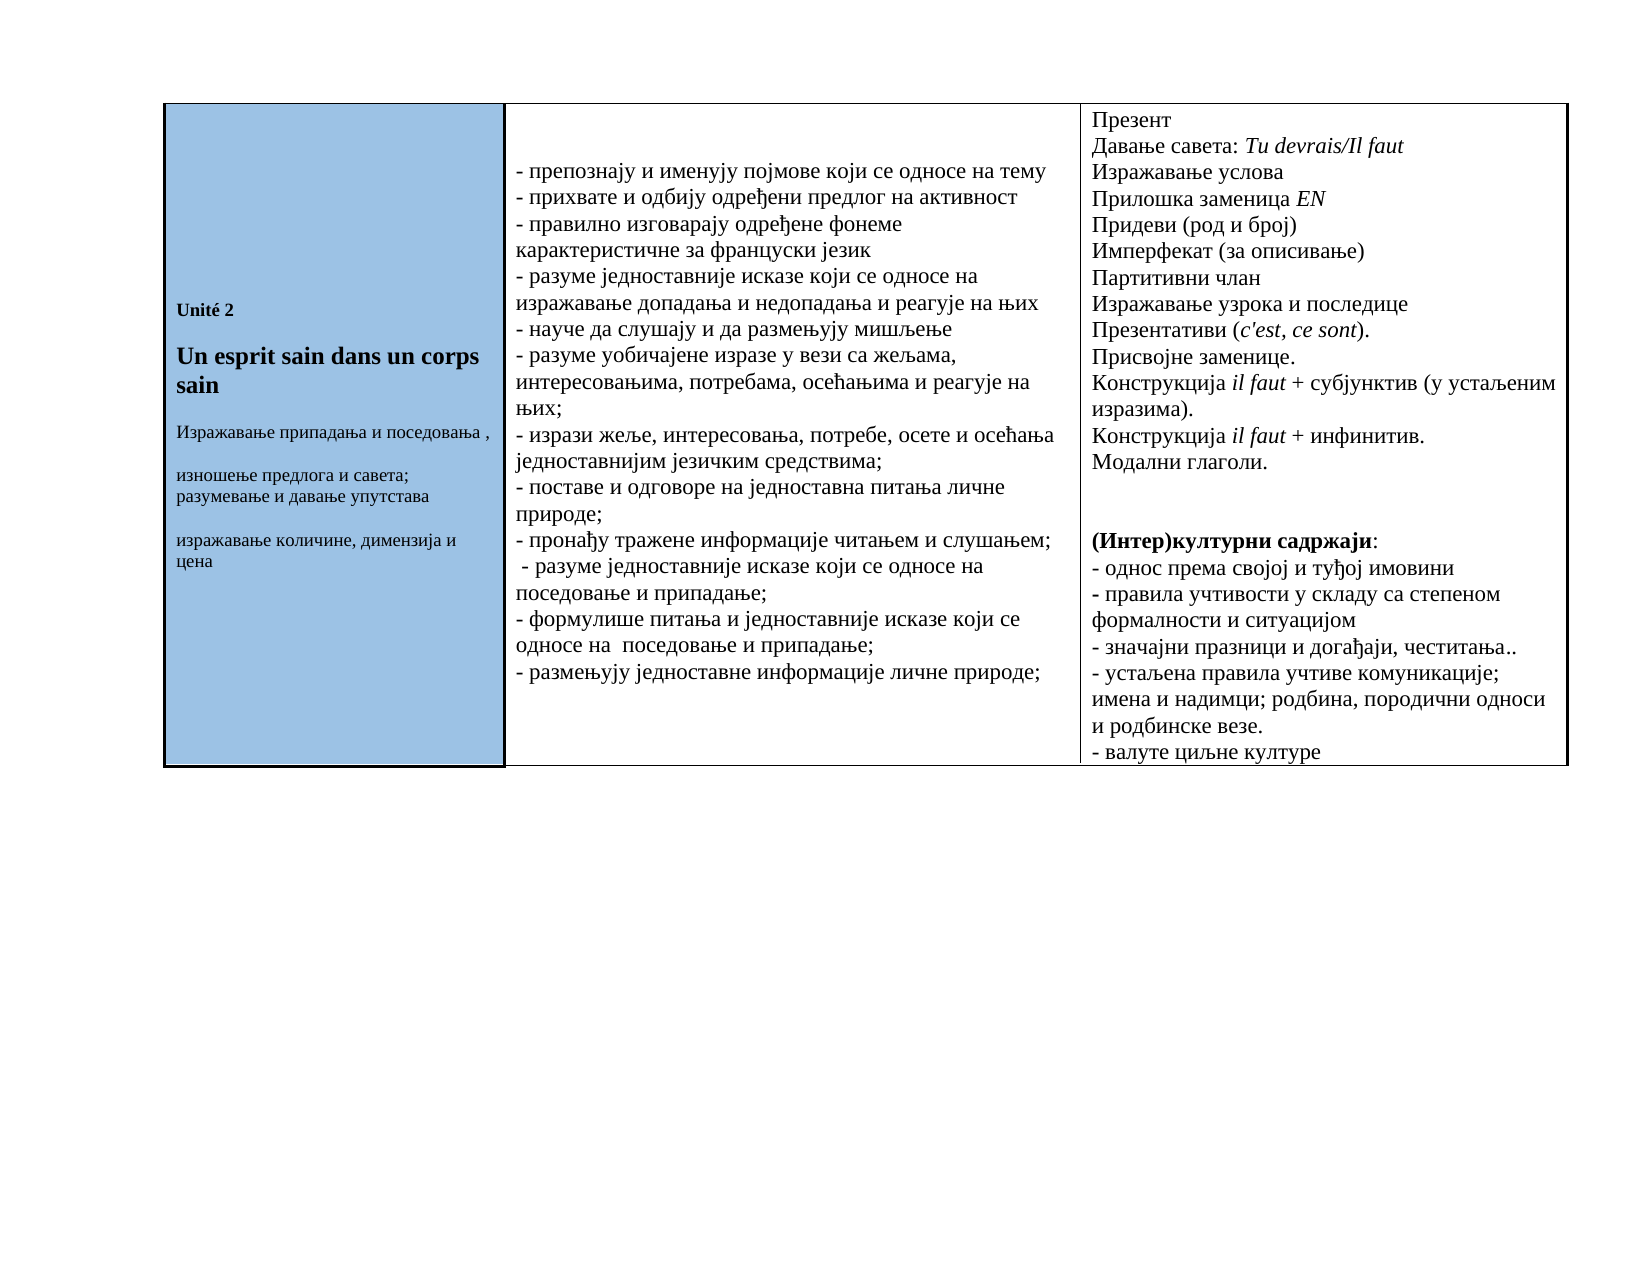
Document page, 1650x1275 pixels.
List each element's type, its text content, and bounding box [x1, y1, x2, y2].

table_cell Unité 2 Un esprit sain dans un corps sain Изражавање припадања и поседовања , изношење предлога и савета; разумевање и давање упутстава изражавање количине, димензија и цена [166, 104, 503, 764]
table_cell Презент Давање савета: Tu devrais/Il faut Изражавање услова Прилошка заменица EN Придеви (род и број) Имперфекат (за описивање) Партитивни члан Изражавање узрока и последице Презентативи (c'est, ce sont). Присвојне заменице. Конструкција il faut + субјунктив (у устаљеним изразима). Конструкција il faut + инфинитив. Модални глаголи. (Интер)културни садржаји: - однос према својој и туђој имовини - правила учтивости у складу са степеном формалности и ситуацијом - значајни празници и догађаји, честитања.. - устаљена правила учтивe комуникације; имена и надимци; родбина, породични односи и родбинске везе. - валуте циљне културе [1080, 104, 1566, 764]
table_cell - препознају и именују појмове који се односе на тему - прихвате и одбију одређени предлог на активност - правилно изговарају одређене фонеме карактеристичне за француски језик - разуме једноставније исказе који се односе на изражавање допадања и недопадања и реагује на њих - науче да слушају и да размењују мишљење - разуме уобичајене изразе у вези са жељама, интересовањима, потребама, осећањима и реагује на њих; - изрази жеље, интересовања, потребе, осете и осећања једноставнијим језичким средствима; - поставе и одговоре на једноставна питања личне природе; - пронађу тражене информације читањем и слушањем; - разуме једноставније исказе који се односе на поседовање и припадање; - формулише питања и једноставније исказе који се односе на поседовање и припадање; - размењују једноставне информације личне природе; [506, 104, 1080, 764]
